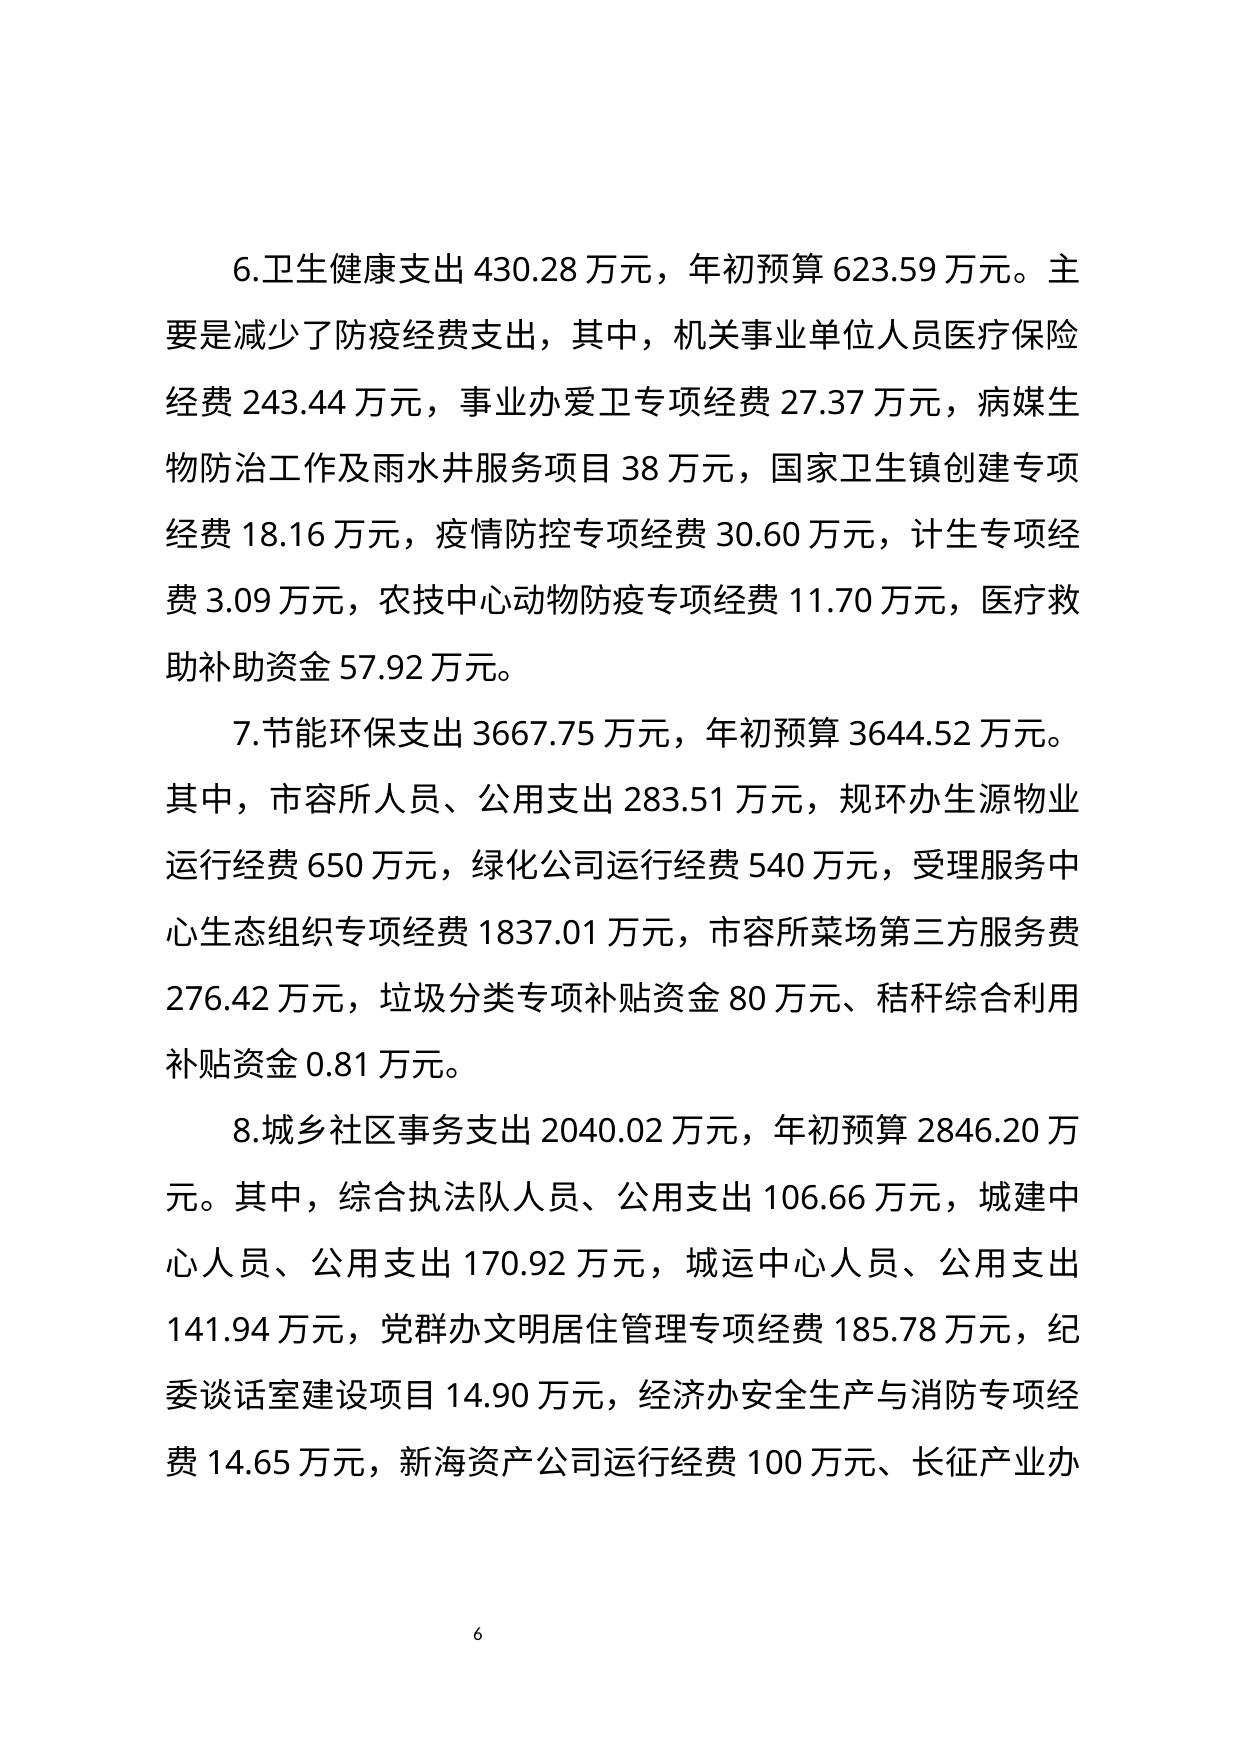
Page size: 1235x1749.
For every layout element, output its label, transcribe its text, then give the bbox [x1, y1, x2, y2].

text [165, 1095, 1081, 1493]
text 7.节能环保支出3667.75万元，年初预算3644.52万元。其中，市容所人员、公用支出283.51万元，规环办生源物业运行经费650万元，绿化公司运行经费540万元，受理服务中心生态组织专项经费1837.01万元，市容所菜场第三方服务费276.42万元，垃圾分类专项补贴资金80万元、秸秆综合利用补贴资金0.81万元。 [165, 698, 1081, 1095]
text 6.卫生健康支出430.28万元，年初预算623.59万元。主要是减少了防疫经费支出，其中，机关事业单位人员医疗保险经费243.44万元，事业办爱卫专项经费27.37万元，病媒生物防治工作及雨水井服务项目38万元，国家卫生镇创建专项经费18.16万元，疫情防控专项经费30.60万元，计生专项经费3.09万元，农技中心动物防疫专项经费11.70万元，医疗救助补助资金57.92万元。 [165, 234, 1081, 698]
